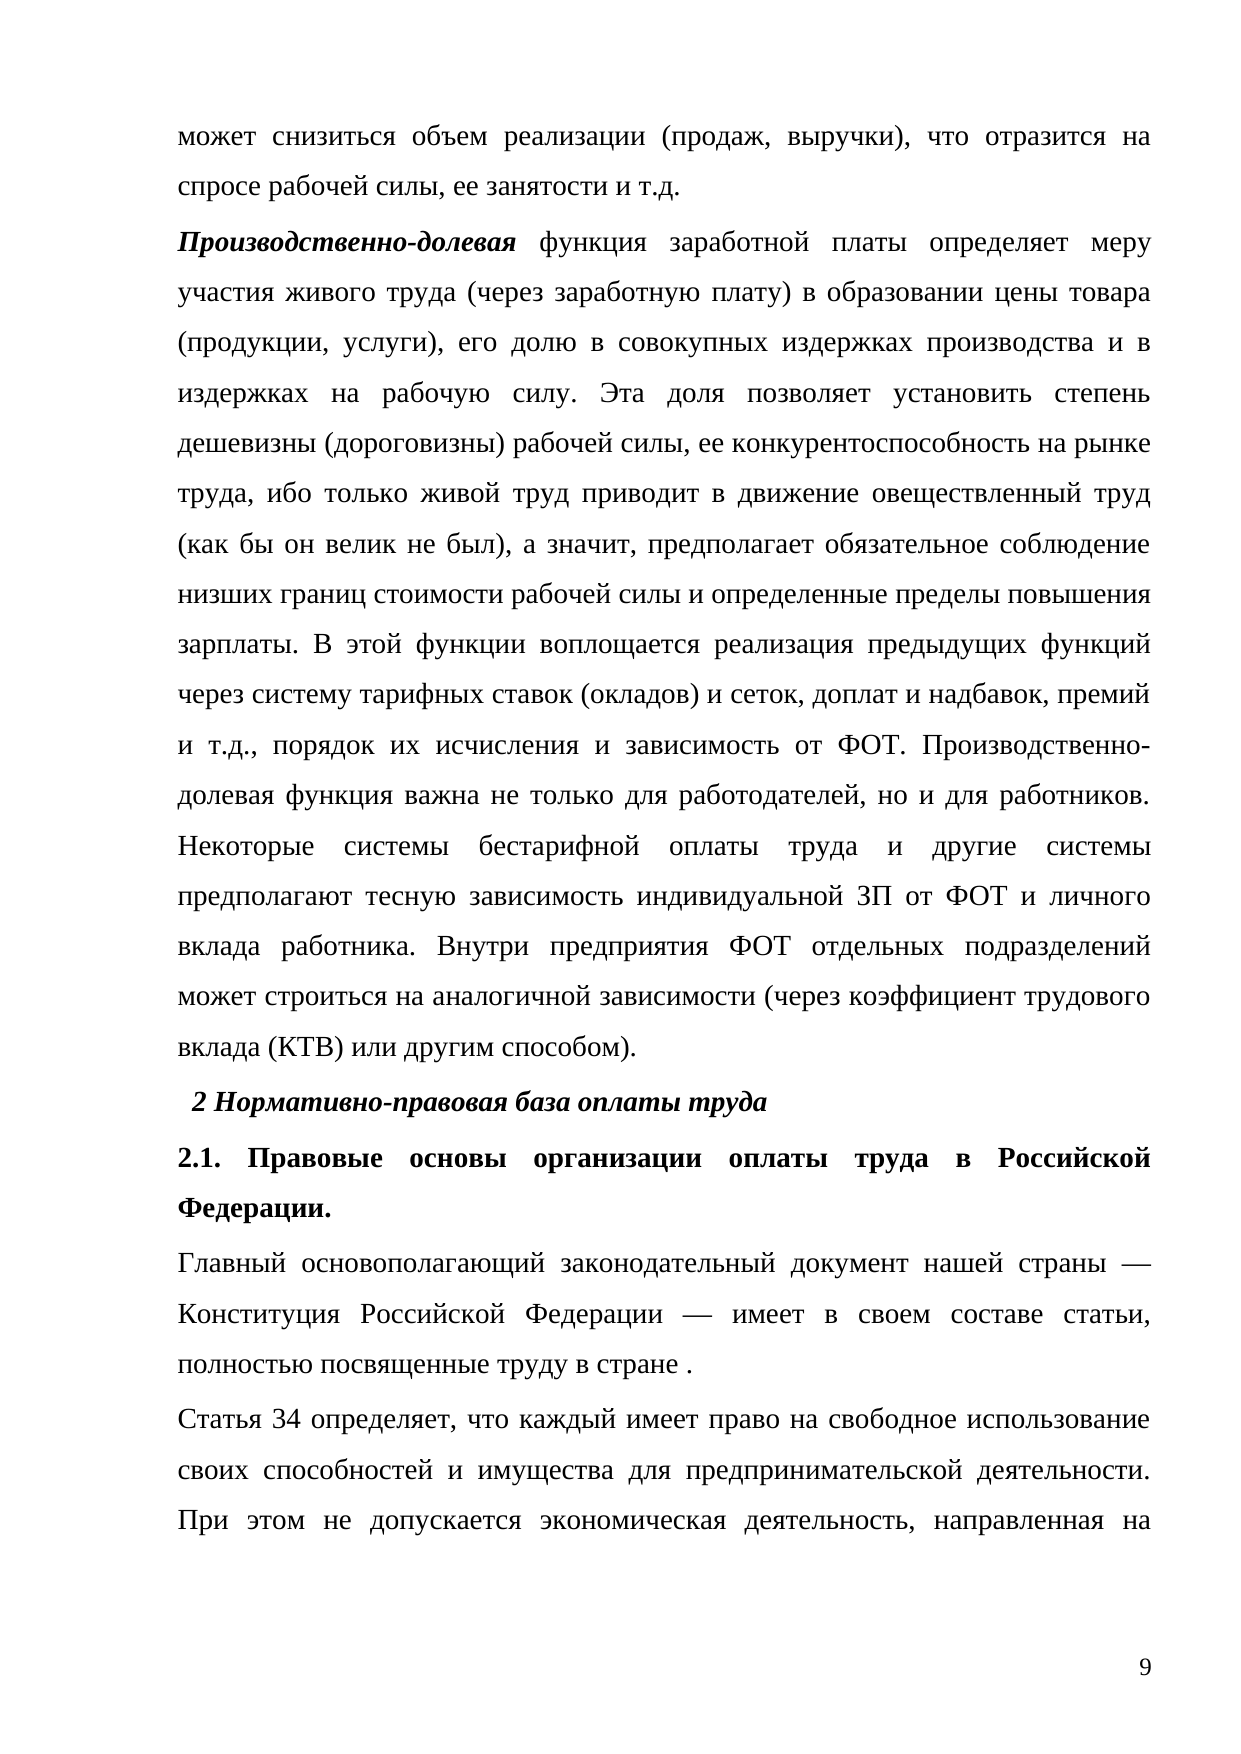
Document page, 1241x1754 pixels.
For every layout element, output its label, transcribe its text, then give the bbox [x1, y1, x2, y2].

text 2 Нормативно-правовая база оплаты труда [177, 1084, 1152, 1118]
text Производственно-долевая функция заработной платы определяет меру участия живого труда (через заработную плату) в образовании цены товара (продукции, услуги), его долю в совокупных издержках производства и в издержках на рабочую силу. Эта доля позволяет установить степень дешевизны (дороговизны) рабочей силы, ее конкурентоспособность на рынке труда, ибо только живой труд приводит в движение овеществленный труд (как бы он велик не был), а значит, предполагает обязательное соблюдение низших границ стоимости рабочей силы и определенные пределы повышения зарплаты. В этой функции воплощается реализация предыдущих функций через систему тарифных ставок (окладов) и сеток, доплат и надбавок, премий и т.д., порядок их исчисления и зависимость от ФОТ. Производственно-долевая функция важна не только для работодателей, но и для работников. Некоторые системы бестарифной оплаты труда и другие системы предполагают тесную зависимость индивидуальной ЗП от ФОТ и личного вклада работника. Внутри предприятия ФОТ отдельных подразделений может строиться на аналогичной зависимости (через коэффициент трудового вклада (КТВ) или другим способом). [177, 224, 1152, 1062]
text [177, 1401, 1152, 1536]
text Главный основополагающий законодательный документ нашей страны — Конституция Российской Федерации — имеет в своем составе статьи, полностью посвященные труду в стране . [177, 1245, 1152, 1379]
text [177, 118, 1152, 202]
text 2.1. Правовые основы организации оплаты труда в Российской Федерации. [177, 1140, 1152, 1223]
